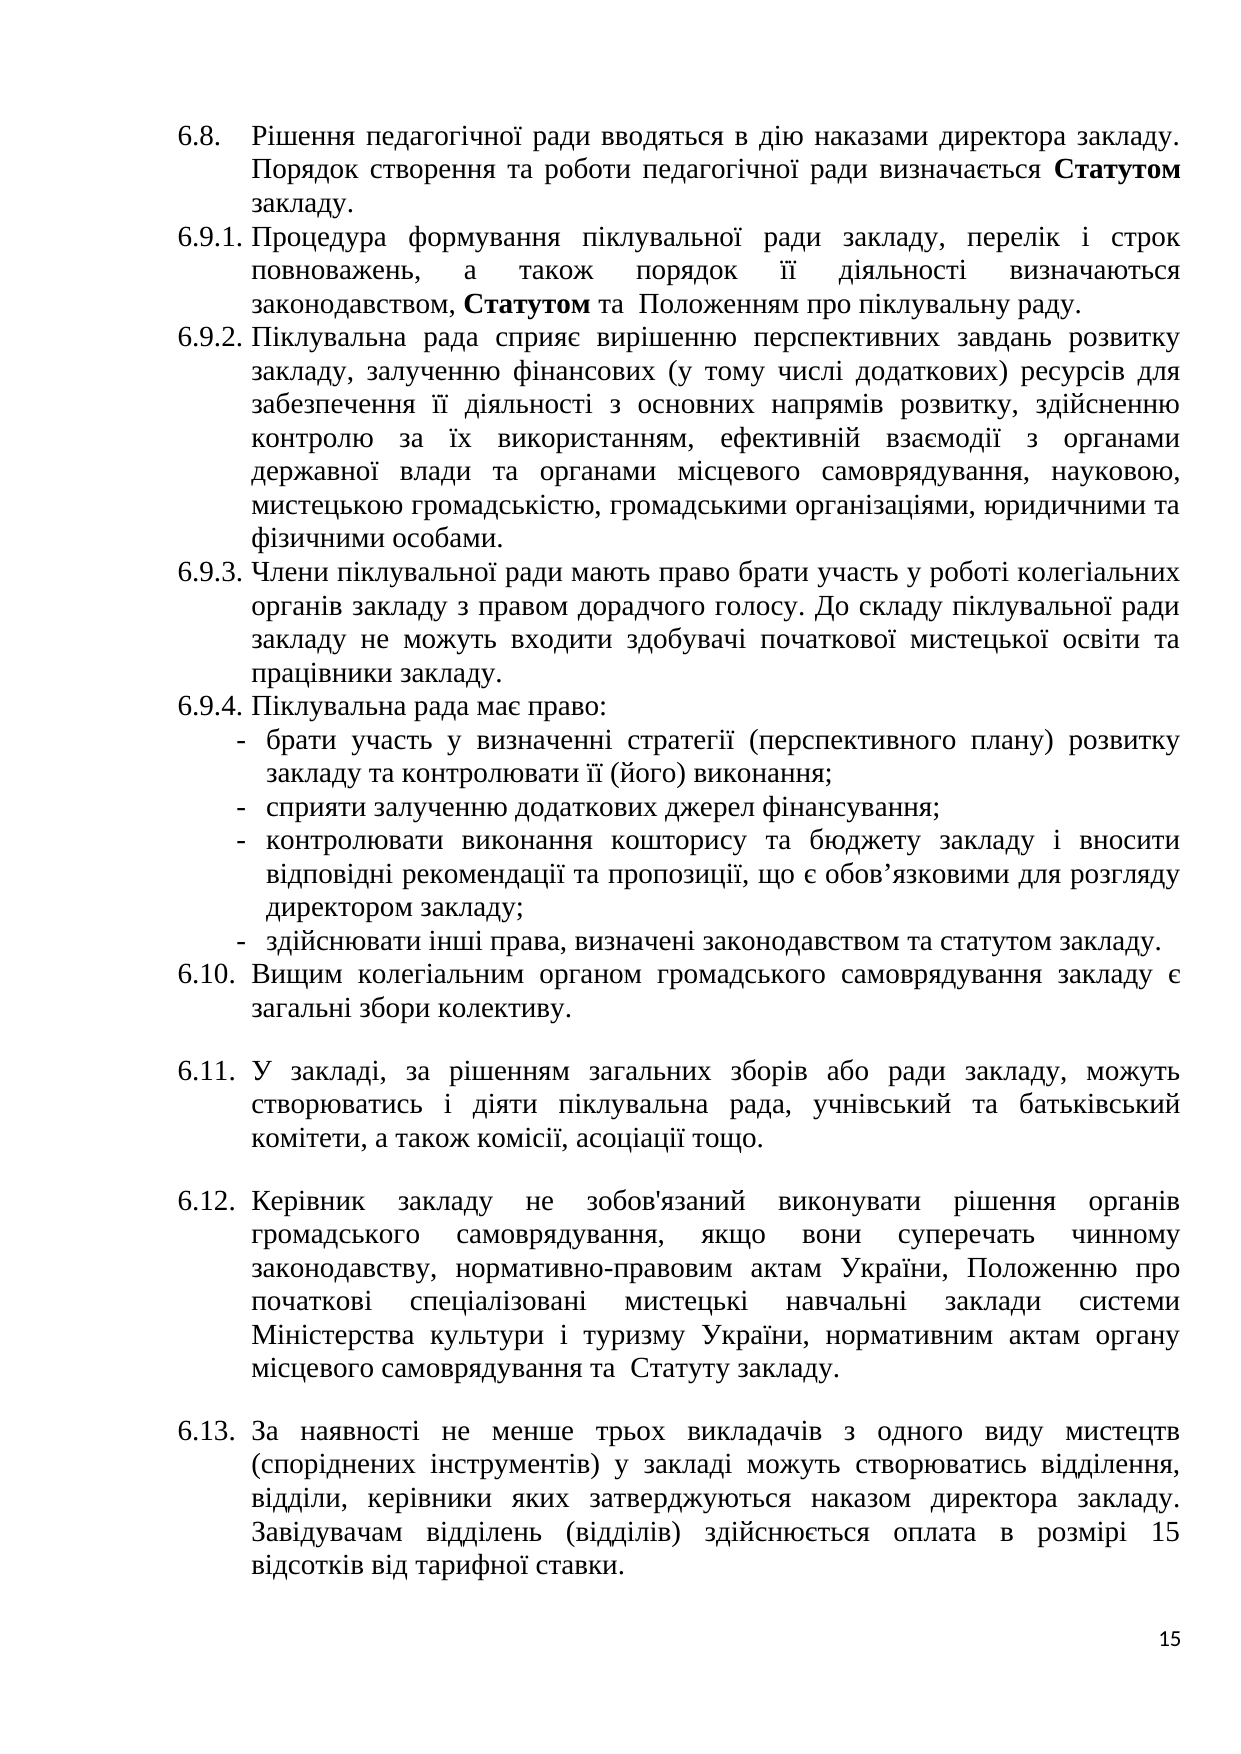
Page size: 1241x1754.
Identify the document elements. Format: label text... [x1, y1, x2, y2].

list сприяти залученню додаткових джерел фінансування; [236, 789, 1181, 822]
list Процедура формування піклувальної ради закладу, перелік і строк повноважень, а також порядок її діяльності визначаються законодавством, Статутом та Положенням про піклувальну раду. [177, 219, 1181, 319]
list За наявності не менше трьох викладачів з одного виду мистецтв (споріднених інструментів) у закладі можуть створюватись відділення, відділи, керівники яких затверджуються наказом директора закладу. Завідувачам відділень (відділів) здійснюється оплата в розмірі 15 відсотків від тарифної ставки. [177, 1413, 1181, 1581]
list Піклувальна рада має право: [177, 688, 1181, 722]
list У закладі, за рішенням загальних зборів або ради закладу, можуть створюватись і діяти піклувальна рада, учнівський та батьківський комітети, а також комісії, асоціації тощо. [177, 1053, 1181, 1153]
list брати участь у визначенні стратегії (перспективного плану) розвитку закладу та контролювати її (його) виконання; [236, 722, 1181, 789]
list Вищим колегіальним органом громадського самоврядування закладу є загальні збори колективу. [177, 957, 1181, 1024]
list здійснювати інші права, визначені законодавством та статутом закладу. [236, 923, 1181, 957]
list Керівник закладу не зобов'язаний виконувати рішення органів громадського самоврядування, якщо вони суперечать чинному законодавству, нормативно-правовим актам України, Положенню про початкові спеціалізовані мистецькі навчальні заклади системи Міністерства культури і туризму України, нормативним актам органу місцевого самоврядування та Статуту закладу. [177, 1183, 1181, 1384]
list контролювати виконання кошторису та бюджету закладу і вносити відповідні рекомендації та пропозиції, що є обов’язковими для розгляду директором закладу; [236, 822, 1181, 923]
list Члени піклувальної ради мають право брати участь у роботі колегіальних органів закладу з правом дорадчого голосу. До складу піклувальної ради закладу не можуть входити здобувачі початкової мистецької освіти та працівники закладу. [177, 554, 1181, 688]
list Піклувальна рада сприяє вирішенню перспективних завдань розвитку закладу, залученню фінансових (у тому числі додаткових) ресурсів для забезпечення її діяльності з основних напрямів розвитку, здійсненню контролю за їх використанням, ефективній взаємодії з органами державної влади та органами місцевого самоврядування, науковою, мистецькою громадськістю, громадськими організаціями, юридичними та фізичними особами. [177, 319, 1181, 554]
list Рішення педагогічної ради вводяться в дію наказами директора закладу. Порядок створення та роботи педагогічної ради визначається Статутом закладу. [177, 118, 1181, 219]
